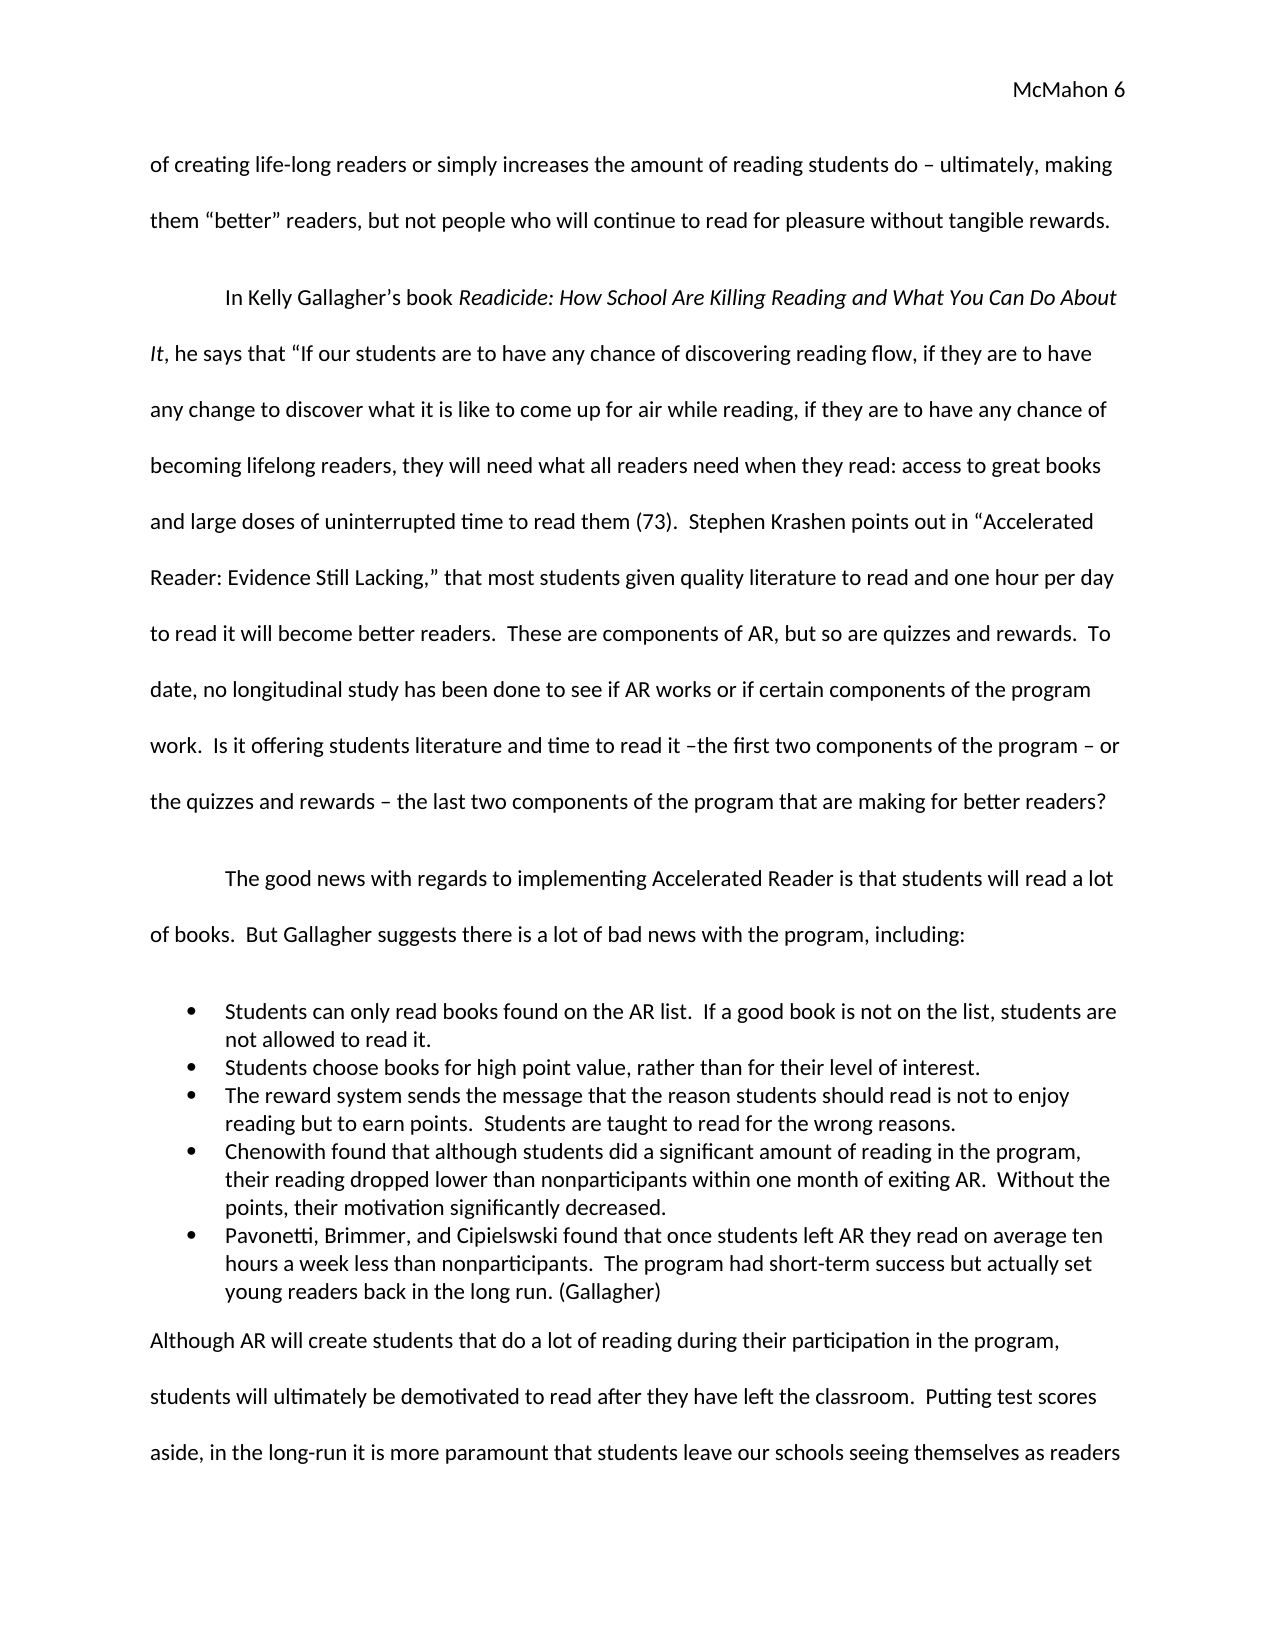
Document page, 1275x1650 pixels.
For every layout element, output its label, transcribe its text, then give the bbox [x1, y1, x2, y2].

text The good news with regards to implementing Accelerated Reader is that students will read a lot of books. But Gallagher suggests there is a lot of bad news with the program, including: [150, 864, 1125, 948]
list The reward system sends the message that the reason students should read is not to enjoy reading but to earn points. Students are taught to read for the wrong reasons. [187, 1081, 1125, 1137]
list Pavonetti, Brimmer, and Cipielswski found that once students left AR they read on average ten hours a week less than nonparticipants. The program had short-term success but actually set young readers back in the long run. (Gallagher) [187, 1221, 1125, 1305]
list Students can only read books found on the AR list. If a good book is not on the list, students are not allowed to read it. [187, 997, 1125, 1053]
text In Kelly Gallagher’s book Readicide: How School Are Killing Reading and What You Can Do About It, he says that “If our students are to have any chance of discovering reading flow, if they are to have any change to discover what it is like to come up for air while reading, if they are to have any chance of becoming lifelong readers, they will need what all readers need when they read: access to great books and large doses of uninterrupted time to read them (73). Stephen Krashen points out in “Accelerated Reader: Evidence Still Lacking,” that most students given quality literature to read and one hour per day to read it will become better readers. These are components of AR, but so are quizzes and rewards. To date, no longitudinal study has been done to see if AR works or if certain components of the program work. Is it offering students literature and time to read it –the first two components of the program – or the quizzes and rewards – the last two components of the program that are making for better readers? [150, 283, 1125, 815]
list Students choose books for high point value, rather than for their level of interest. [187, 1053, 1125, 1081]
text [150, 150, 1125, 234]
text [150, 1326, 1125, 1466]
list Chenowith found that although students did a significant amount of reading in the program, their reading dropped lower than nonparticipants within one month of exiting AR. Without the points, their motivation significantly decreased. [187, 1137, 1125, 1221]
